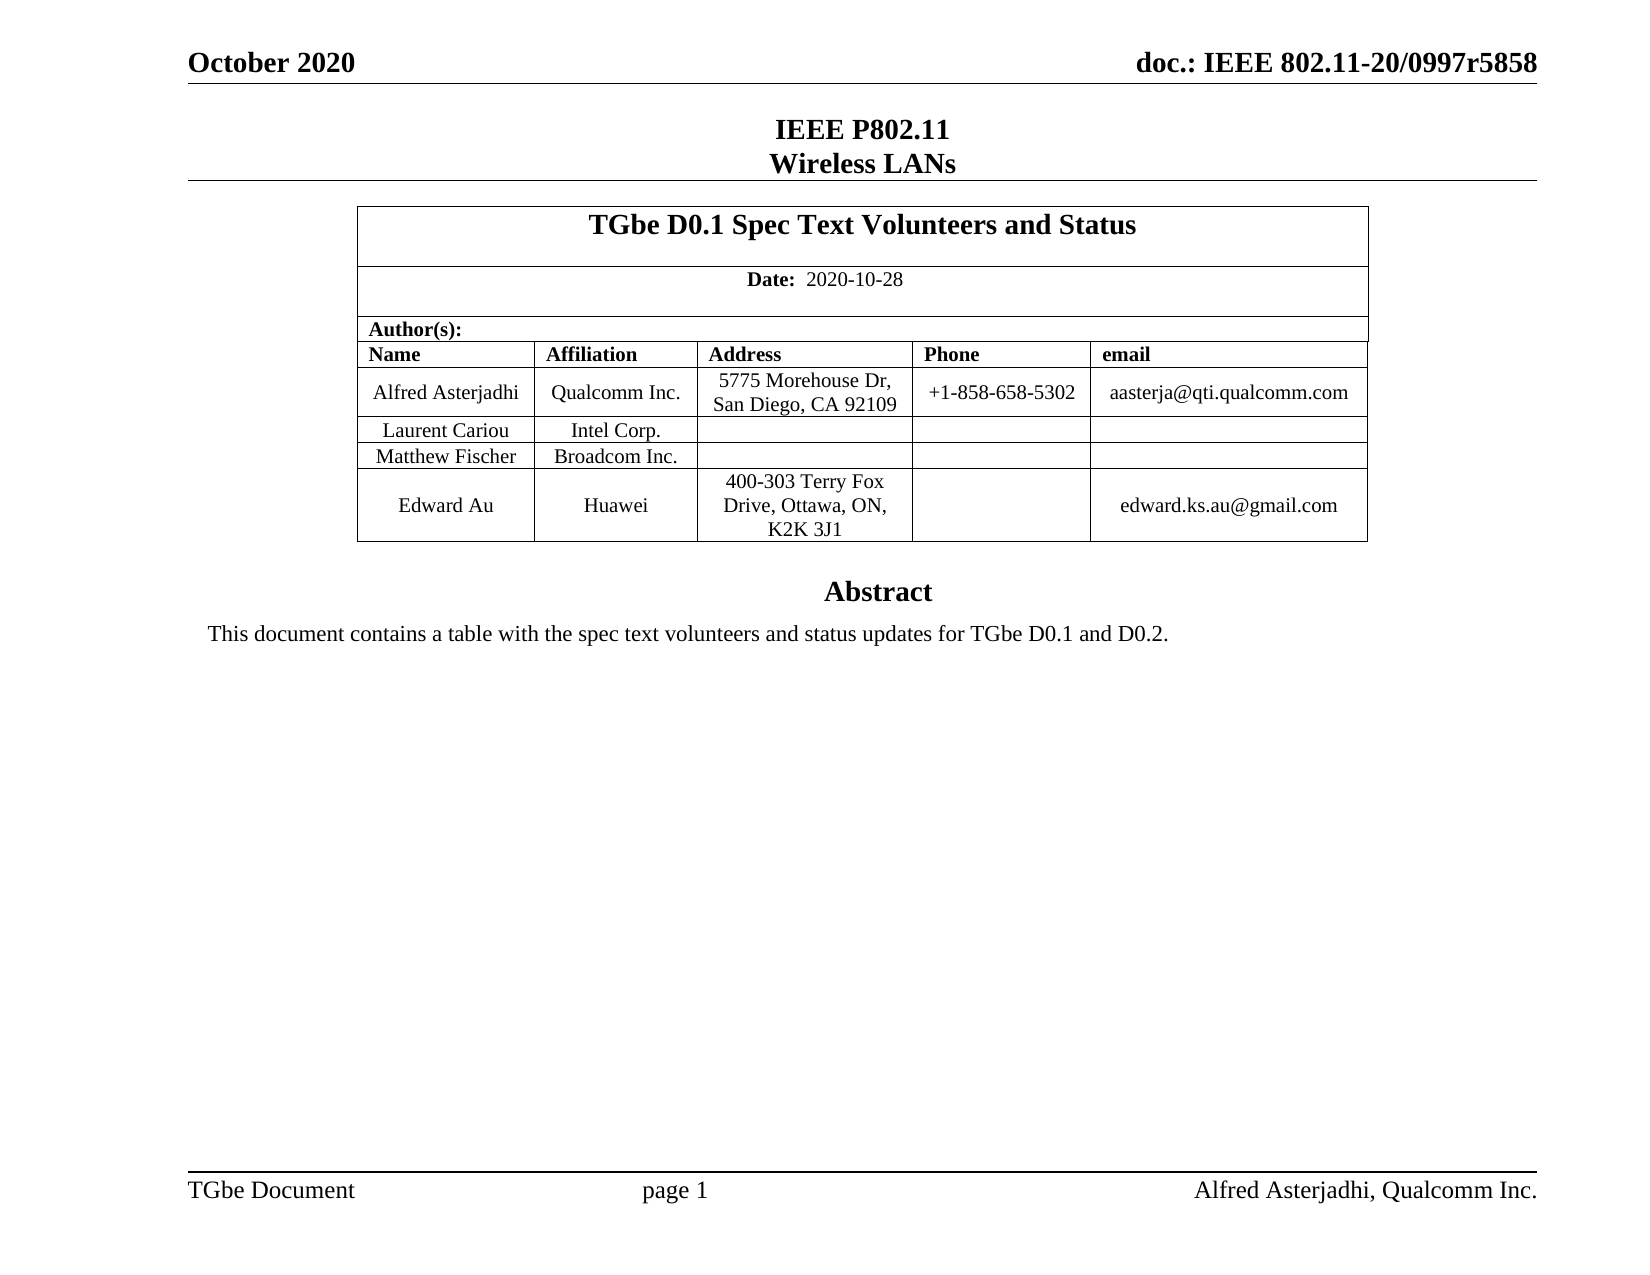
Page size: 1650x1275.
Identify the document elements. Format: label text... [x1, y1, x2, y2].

table_cell Alfred Asterjadhi [358, 368, 534, 416]
table_cell Broadcom Inc. [535, 443, 697, 468]
table_cell [698, 417, 912, 442]
table_cell Name [358, 342, 534, 367]
table_cell aasterja@qti.qualcomm.com [1091, 368, 1367, 416]
table_cell 5775 Morehouse Dr, San Diego, CA 92109 [698, 368, 912, 416]
text IEEE P802.11 Wireless LANs [187, 112, 1537, 181]
table_cell Laurent Cariou [358, 417, 534, 442]
table_cell [913, 443, 1090, 468]
table_cell Matthew Fischer [358, 443, 534, 468]
table_cell [913, 469, 1090, 541]
table_cell +1-858-658-5302 [913, 368, 1090, 416]
table_cell Phone [913, 342, 1090, 367]
table_cell [1091, 417, 1367, 442]
table_cell email [1091, 342, 1367, 367]
table_cell Address [698, 342, 912, 367]
table_cell Date: 2020-10-28 [358, 267, 1368, 316]
table_cell Author(s): [358, 317, 1368, 341]
table_cell [698, 443, 912, 468]
table_cell [1091, 443, 1367, 468]
table_cell Affiliation [535, 342, 697, 367]
table_cell Edward Au [358, 469, 534, 541]
table_cell 400-303 Terry Fox Drive, Ottawa, ON, K2K 3J1 [698, 469, 912, 541]
table_cell Intel Corp. [535, 417, 697, 442]
table_cell Qualcomm Inc. [535, 368, 697, 416]
table_cell [913, 417, 1090, 442]
table_cell Huawei [535, 469, 697, 541]
table_header TGbe D0.1 Spec Text Volunteers and Status [358, 207, 1368, 266]
table_cell edward.ks.au@gmail.com [1091, 469, 1367, 541]
